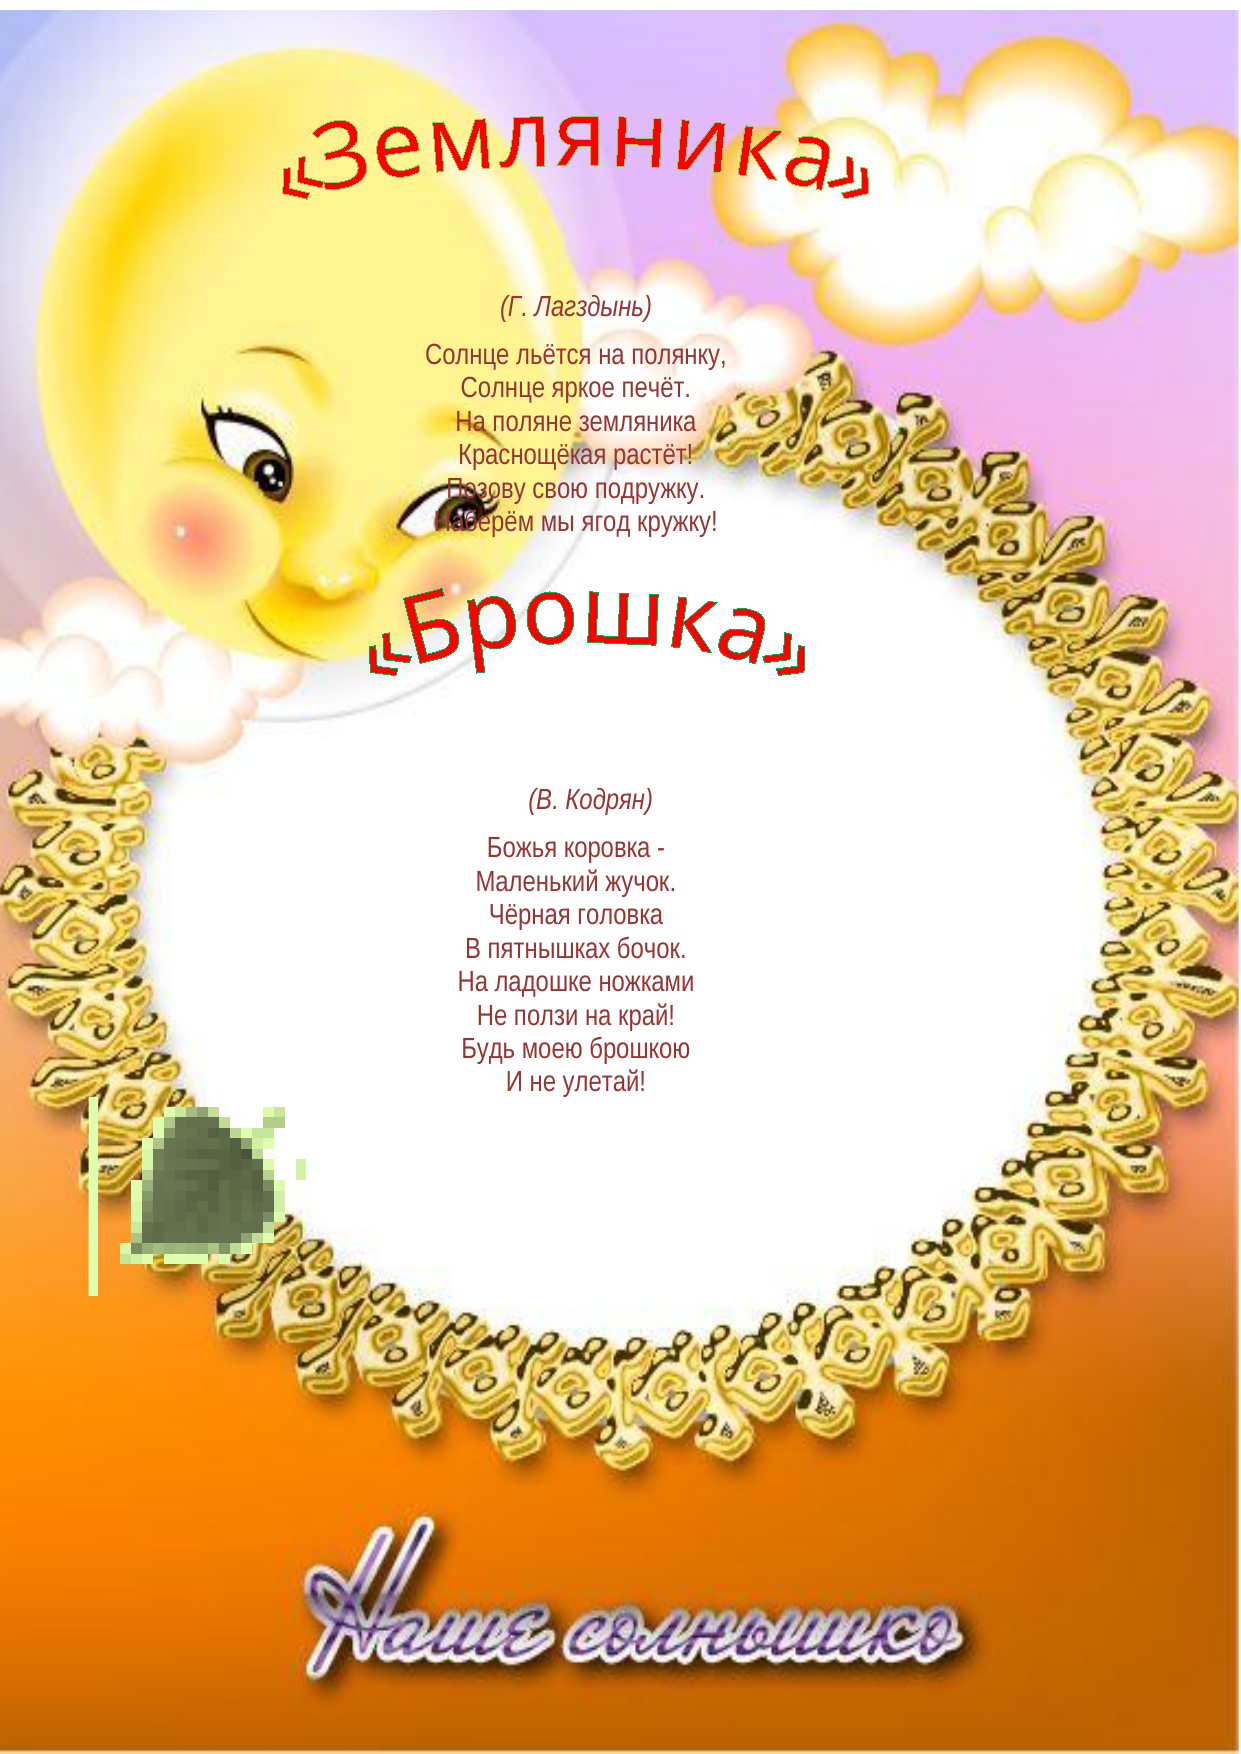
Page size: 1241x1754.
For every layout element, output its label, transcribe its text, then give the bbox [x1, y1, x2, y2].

text Маленький жучок. [206, 864, 945, 897]
text (Г. Лагздынь) [88, 269, 1063, 322]
text И не улетай! [206, 1064, 945, 1098]
text В пятнышках бочок. [206, 931, 945, 964]
text Солнце льётся на полянку, [206, 337, 946, 371]
text Не ползи на край! [206, 998, 945, 1031]
text На поляне земляника [206, 404, 946, 437]
text Будь моею брошкою [206, 1031, 945, 1064]
text На ладошке ножками [206, 964, 945, 998]
text Наберём мы ягод кружку! [206, 504, 946, 538]
text Чёрная головка [206, 897, 945, 931]
picture [0, 10, 1239, 1754]
text Солнце яркое печёт. [206, 371, 946, 404]
text (В. Кодрян) [88, 763, 1063, 816]
text Божья коровка - [206, 830, 945, 864]
text Краснощёкая растёт! [206, 437, 946, 471]
text Позову свою подружку. [206, 471, 946, 504]
